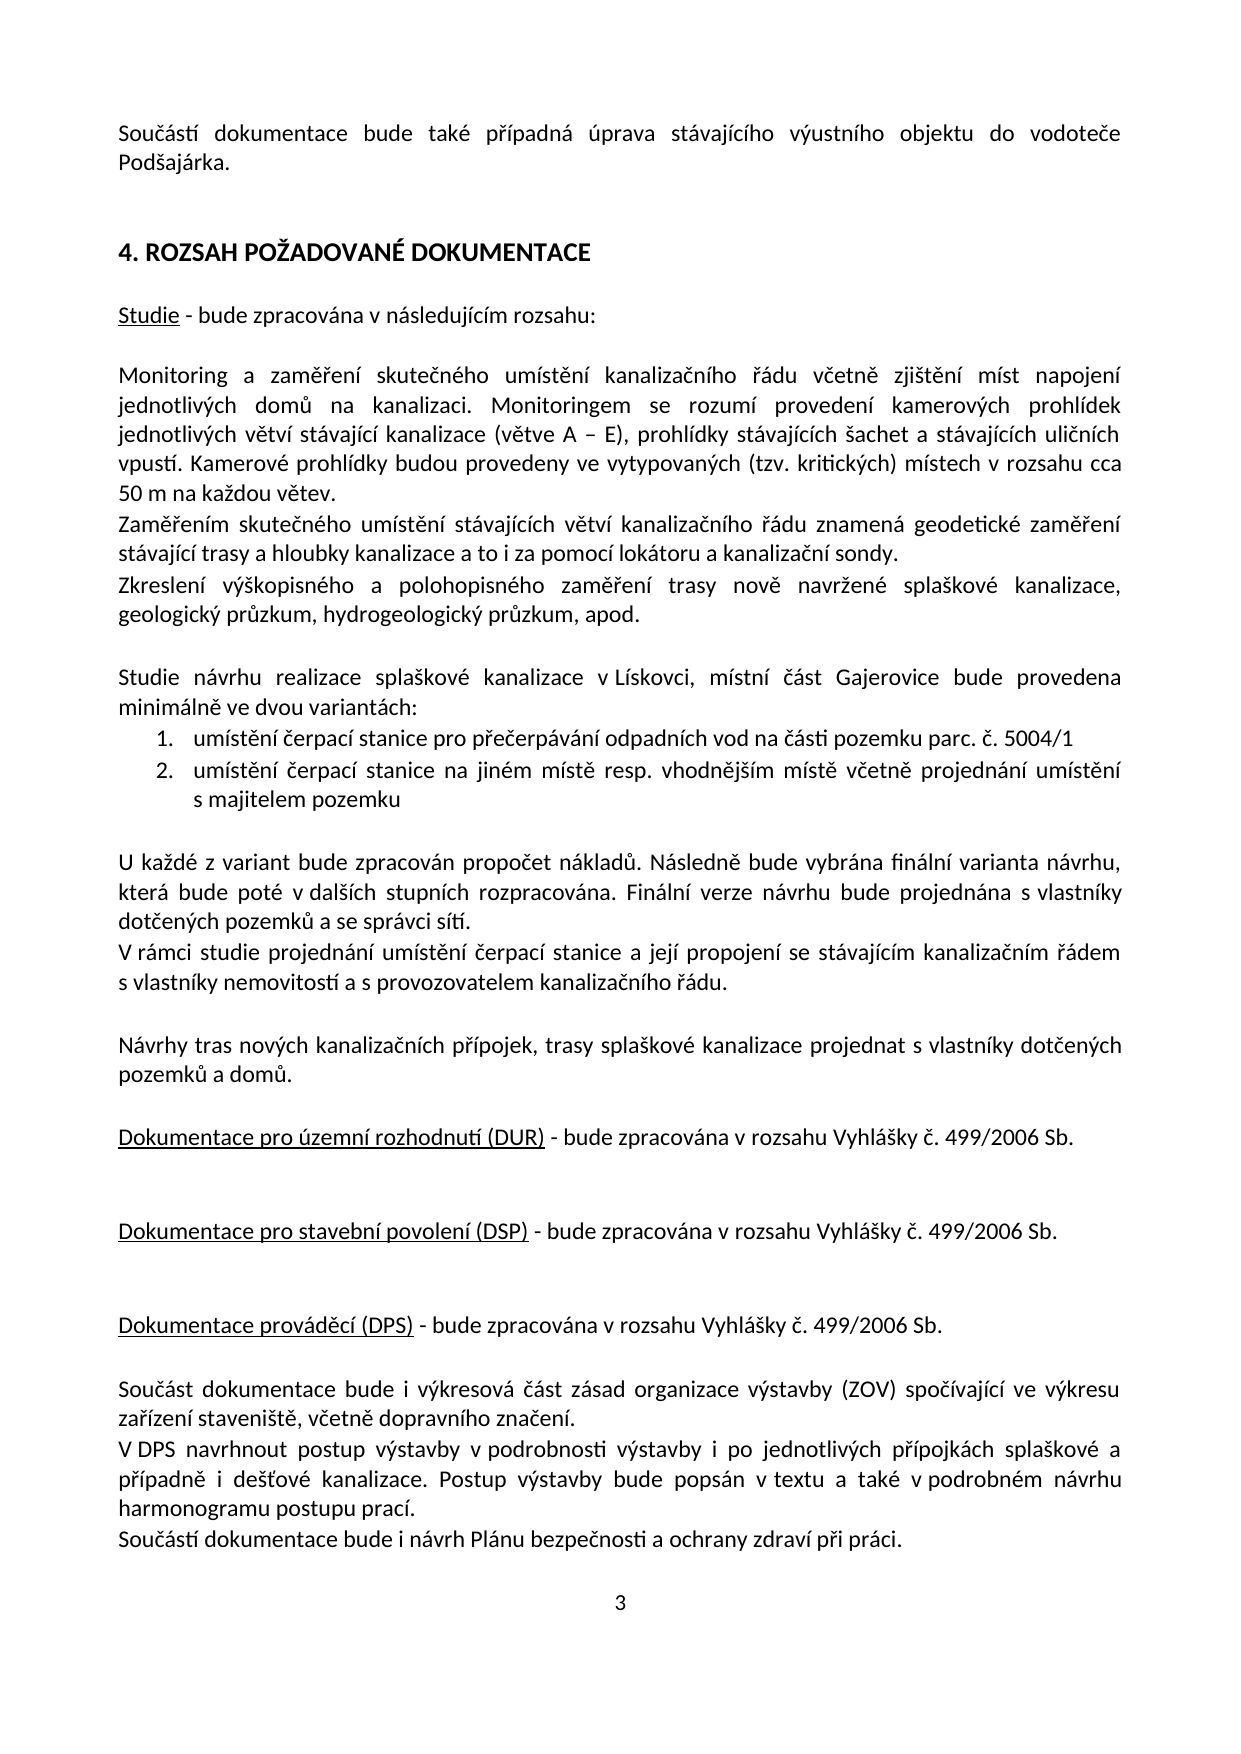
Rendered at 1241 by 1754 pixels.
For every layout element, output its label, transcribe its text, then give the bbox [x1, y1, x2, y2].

text Zaměřením skutečného umístění stávajících větví kanalizačního řádu znamená geodetické zaměření stávající trasy a hloubky kanalizace a to i za pomocí lokátoru a kanalizační sondy. [118, 509, 1122, 568]
list umístění čerpací stanice pro přečerpávání odpadních vod na části pozemku parc. č. 5004/1 [156, 723, 1122, 753]
text 4. ROZSAH POŽADOVANÉ DOKUMENTACE [118, 235, 1122, 268]
text Zkreslení výškopisného a polohopisného zaměření trasy nově navržené splaškové kanalizace, geologický průzkum, hydrogeologický průzkum, apod. [118, 570, 1122, 629]
text U každé z variant bude zpracován propočet nákladů. Následně bude vybrána finální varianta návrhu, která bude poté v dalších stupních rozpracována. Finální verze návrhu bude projednána s vlastníky dotčených pozemků a se správci sítí. [118, 847, 1122, 935]
list umístění čerpací stanice na jiném místě resp. vhodnějším místě včetně projednání umístění s majitelem pozemku [156, 755, 1122, 813]
text Dokumentace prováděcí (DPS) - bude zpracována v rozsahu Vyhlášky č. 499/2006 Sb. [118, 1311, 1122, 1340]
text V rámci studie projednání umístění čerpací stanice a její propojení se stávajícím kanalizačním řádem s vlastníky nemovitostí a s provozovatelem kanalizačního řádu. [118, 937, 1122, 996]
text Studie - bude zpracována v následujícím rozsahu: [118, 300, 1122, 329]
text Součástí dokumentace bude i návrh Plánu bezpečnosti a ochrany zdraví při práci. [118, 1524, 1122, 1554]
text Monitoring a zaměření skutečného umístění kanalizačního řádu včetně zjištění míst napojení jednotlivých domů na kanalizaci. Monitoringem se rozumí provedení kamerových prohlídek jednotlivých větví stávající kanalizace (větve A – E), prohlídky stávajících šachet a stávajících uličních vpustí. Kamerové prohlídky budou provedeny ve vytypovaných (tzv. kritických) místech v rozsahu cca 50 m na každou větev. [118, 331, 1122, 507]
text Dokumentace pro územní rozhodnutí (DUR) - bude zpracována v rozsahu Vyhlášky č. 499/2006 Sb. [118, 1122, 1122, 1151]
text Studie návrhu realizace splaškové kanalizace v Lískovci, místní část Gajerovice bude provedena minimálně ve dvou variantách: [118, 662, 1122, 721]
text Návrhy tras nových kanalizačních přípojek, trasy splaškové kanalizace projednat s vlastníky dotčených pozemků a domů. [118, 1030, 1122, 1088]
text V DPS navrhnout postup výstavby v podrobnosti výstavby i po jednotlivých přípojkách splaškové a případně i dešťové kanalizace. Postup výstavby bude popsán v textu a také v podrobném návrhu harmonogramu postupu prací. [118, 1434, 1122, 1522]
text Dokumentace pro stavební povolení (DSP) - bude zpracována v rozsahu Vyhlášky č. 499/2006 Sb. [118, 1216, 1122, 1245]
text Součástí dokumentace bude také případná úprava stávajícího výustního objektu do vodoteče Podšajárka. [118, 118, 1122, 177]
text Součást dokumentace bude i výkresová část zásad organizace výstavby (ZOV) spočívající ve výkresu zařízení staveniště, včetně dopravního značení. [118, 1374, 1122, 1432]
